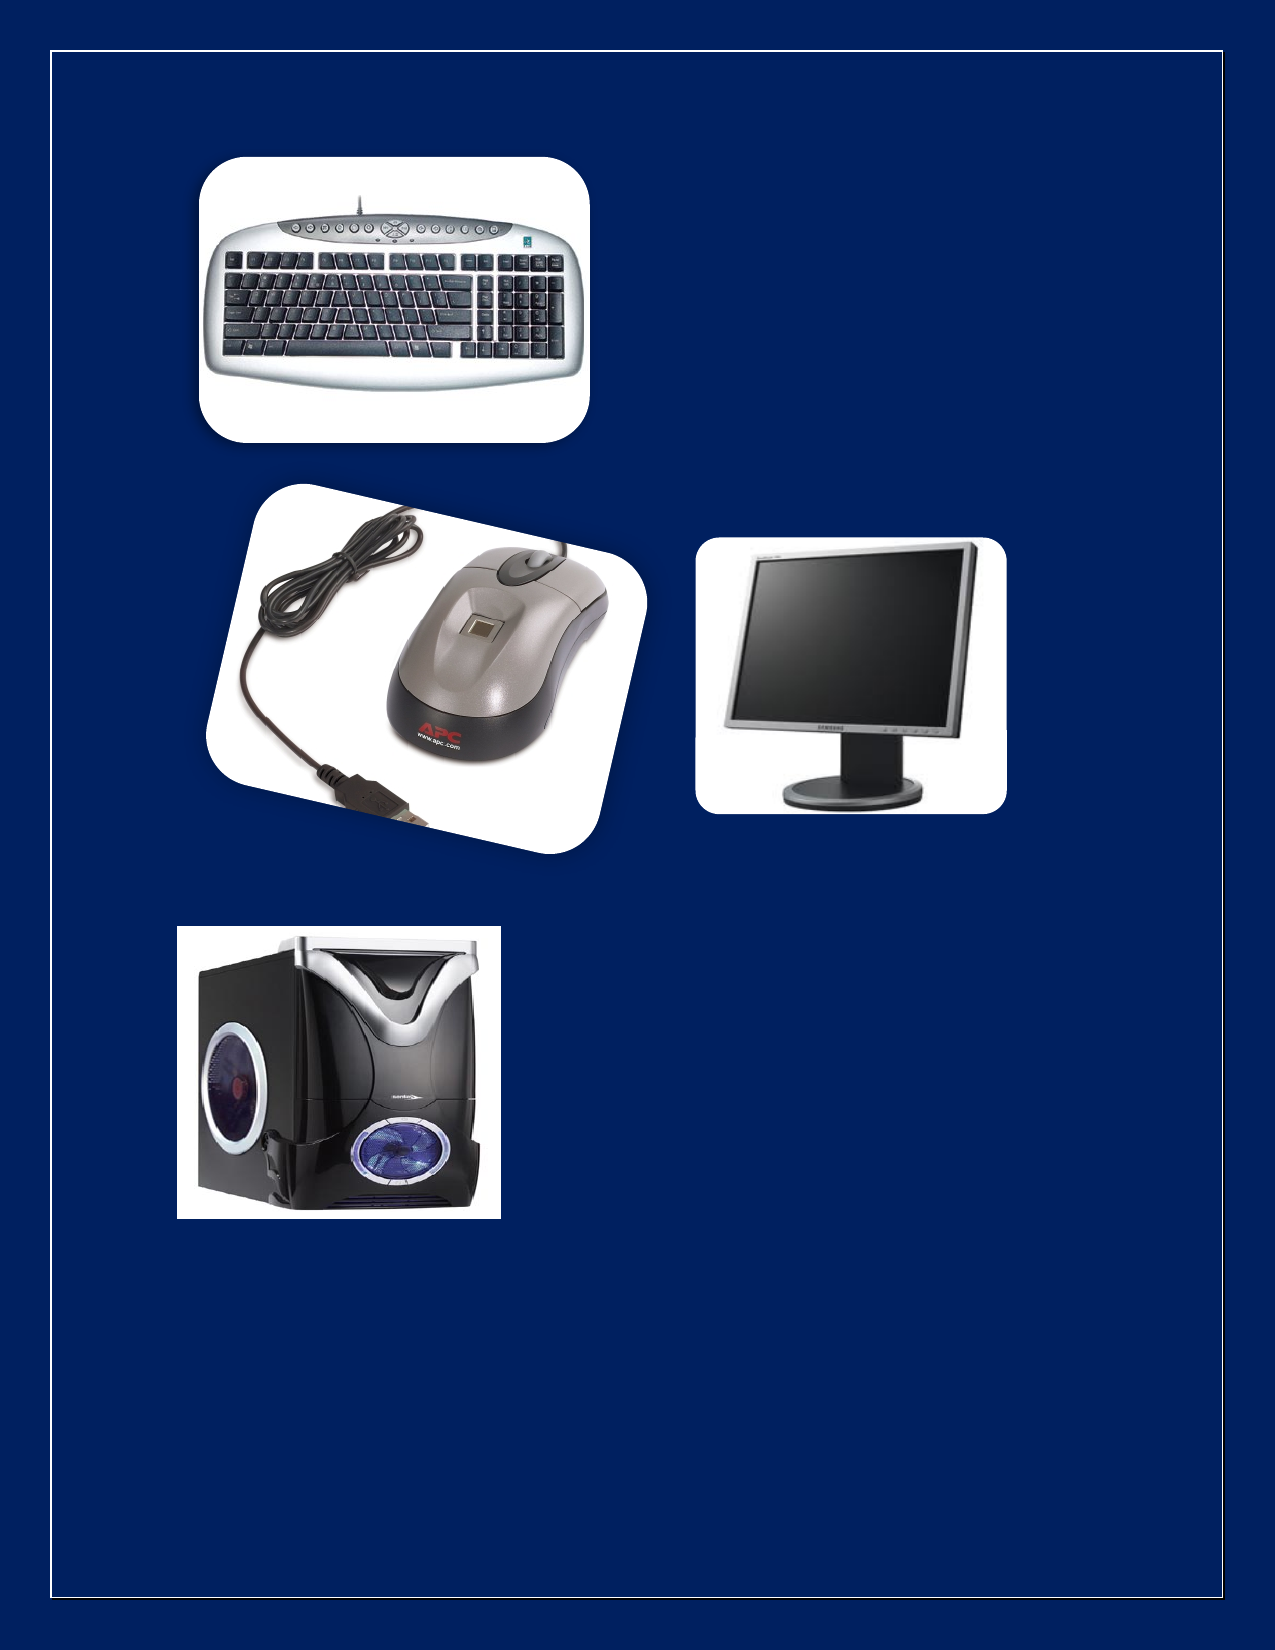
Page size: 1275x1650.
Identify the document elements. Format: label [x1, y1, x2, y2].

picture [177, 926, 501, 1219]
picture [695, 537, 1007, 815]
picture [206, 483, 648, 854]
picture [199, 156, 590, 443]
